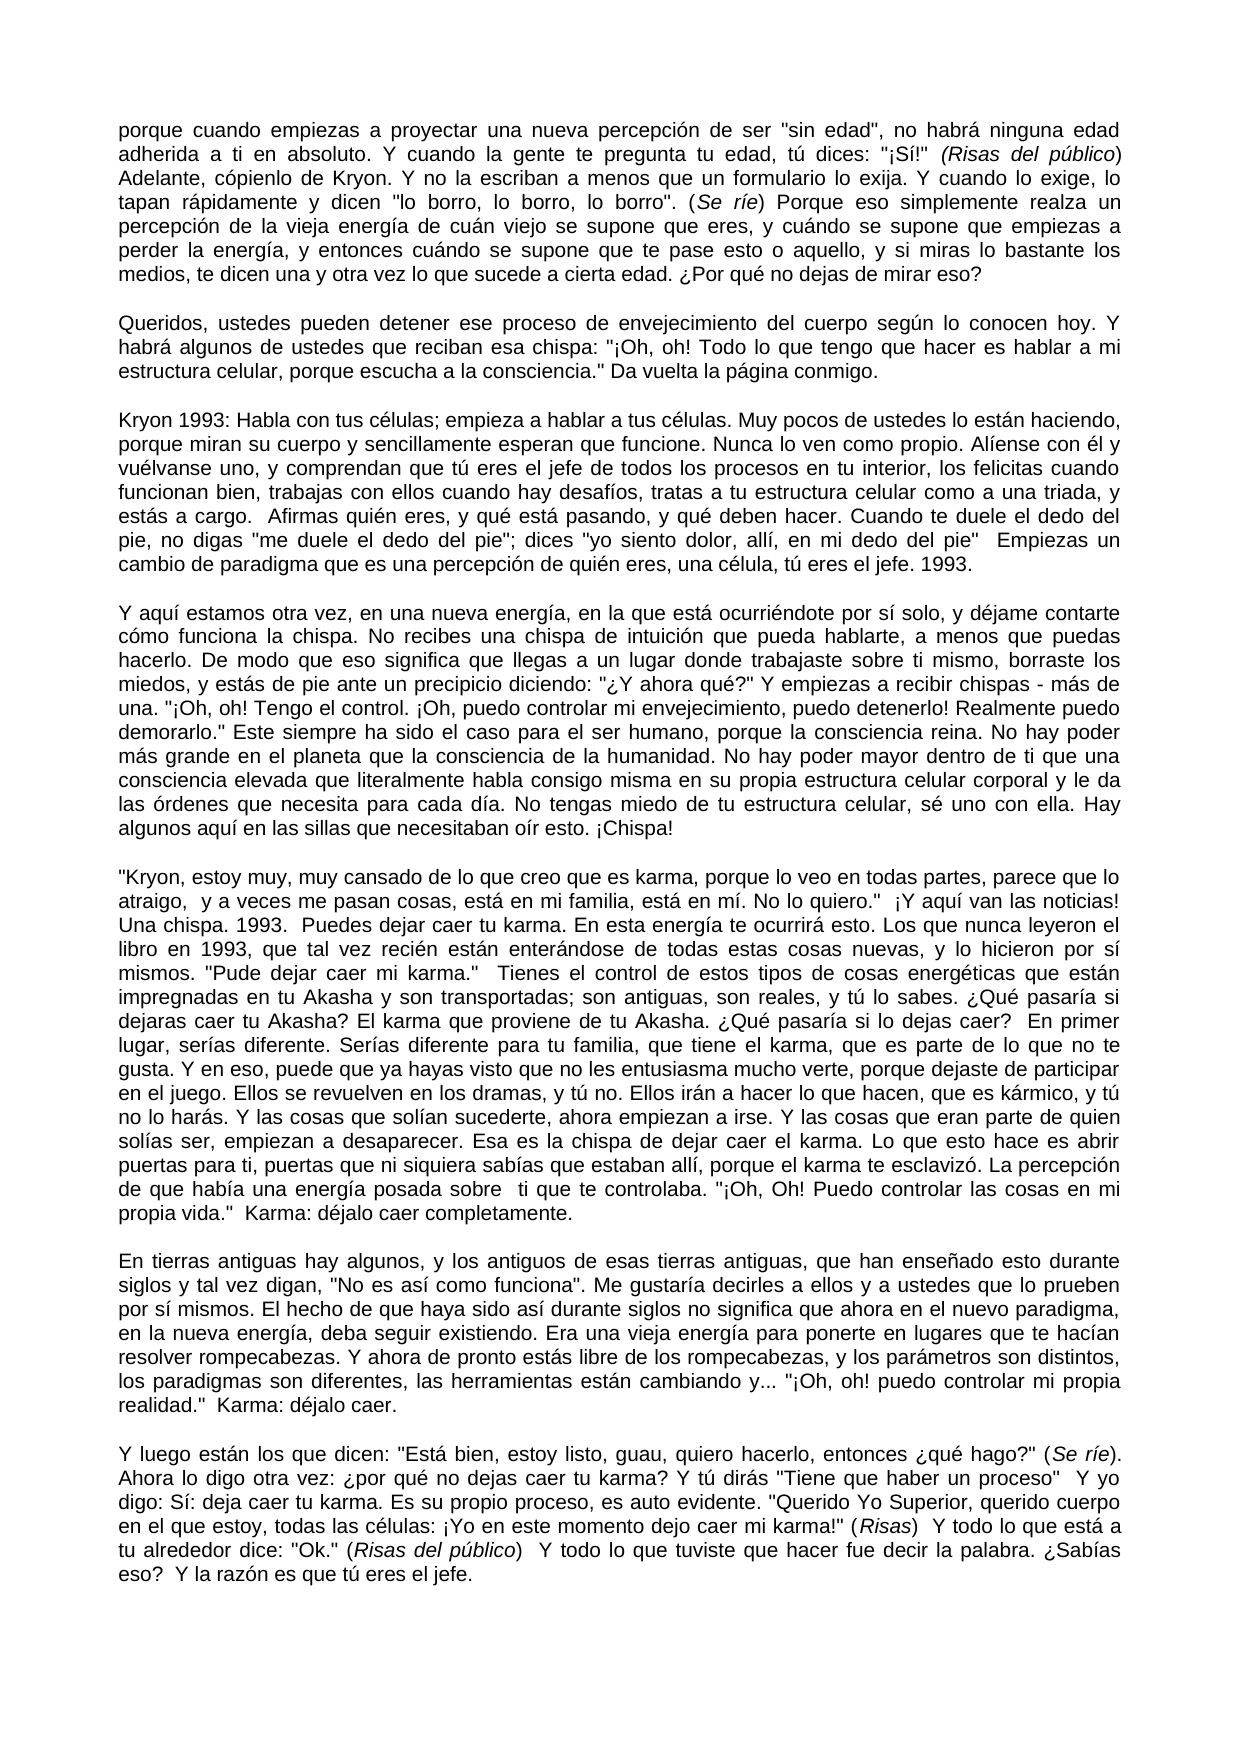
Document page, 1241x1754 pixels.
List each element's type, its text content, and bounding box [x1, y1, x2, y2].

text Kryon 1993: Habla con tus células; empieza a hablar a tus células. Muy pocos de ustedes lo están haciendo, porque miran su cuerpo y sencillamente esperan que funcione. Nunca lo ven como propio. Alíense con él y vuélvanse uno, y comprendan que tú eres el jefe de todos los procesos en tu interior, los felicitas cuando funcionan bien, trabajas con ellos cuando hay desafíos, tratas a tu estructura celular como a una triada, y estás a cargo. Afirmas quién eres, y qué está pasando, y qué deben hacer. Cuando te duele el dedo del pie, no digas "me duele el dedo del pie"; dices "yo siento dolor, allí, en mi dedo del pie" Empiezas un cambio de paradigma que es una percepción de quién eres, una célula, tú eres el jefe. 1993. [118, 408, 1122, 575]
text Y luego están los que dicen: "Está bien, estoy listo, guau, quiero hacerlo, entonces ¿qué hago?" (Se ríe). Ahora lo digo otra vez: ¿por qué no dejas caer tu karma? Y tú dirás "Tiene que haber un proceso" Y yo digo: Sí: deja caer tu karma. Es su propio proceso, es auto evidente. "Querido Yo Superior, querido cuerpo en el que estoy, todas las células: ¡Yo en este momento dejo caer mi karma!" (Risas) Y todo lo que está a tu alrededor dice: "Ok." (Risas del público) Y todo lo que tuviste que hacer fue decir la palabra. ¿Sabías eso? Y la razón es que tú eres el jefe. [118, 1442, 1122, 1586]
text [118, 118, 1122, 286]
text En tierras antiguas hay algunos, y los antiguos de esas tierras antiguas, que han enseñado esto durante siglos y tal vez digan, "No es así como funciona". Me gustaría decirles a ellos y a ustedes que lo prueben por sí mismos. El hecho de que haya sido así durante siglos no significa que ahora en el nuevo paradigma, en la nueva energía, deba seguir existiendo. Era una vieja energía para ponerte en lugares que te hacían resolver rompecabezas. Y ahora de pronto estás libre de los rompecabezas, y los parámetros son distintos, los paradigmas son diferentes, las herramientas están cambiando y... "¡Oh, oh! puedo controlar mi propia realidad." Karma: déjalo caer. [118, 1249, 1122, 1417]
text "Kryon, estoy muy, muy cansado de lo que creo que es karma, porque lo veo en todas partes, parece que lo atraigo, y a veces me pasan cosas, está en mi familia, está en mí. No lo quiero." ¡Y aquí van las noticias! Una chispa. 1993. Puedes dejar caer tu karma. En esta energía te ocurrirá esto. Los que nunca leyeron el libro en 1993, que tal vez recién están enterándose de todas estas cosas nuevas, y lo hicieron por sí mismos. "Pude dejar caer mi karma." Tienes el control de estos tipos de cosas energéticas que están impregnadas en tu Akasha y son transportadas; son antiguas, son reales, y tú lo sabes. ¿Qué pasaría si dejaras caer tu Akasha? El karma que proviene de tu Akasha. ¿Qué pasaría si lo dejas caer? En primer lugar, serías diferente. Serías diferente para tu familia, que tiene el karma, que es parte de lo que no te gusta. Y en eso, puede que ya hayas visto que no les entusiasma mucho verte, porque dejaste de participar en el juego. Ellos se revuelven en los dramas, y tú no. Ellos irán a hacer lo que hacen, que es kármico, y tú no lo harás. Y las cosas que solían sucederte, ahora empiezan a irse. Y las cosas que eran parte de quien solías ser, empiezan a desaparecer. Esa es la chispa de dejar caer el karma. Lo que esto hace es abrir puertas para ti, puertas que ni siquiera sabías que estaban allí, porque el karma te esclavizó. La percepción de que había una energía posada sobre ti que te controlaba. "¡Oh, Oh! Puedo controlar las cosas en mi propia vida." Karma: déjalo caer completamente. [118, 865, 1122, 1224]
text Y aquí estamos otra vez, en una nueva energía, en la que está ocurriéndote por sí solo, y déjame contarte cómo funciona la chispa. No recibes una chispa de intuición que pueda hablarte, a menos que puedas hacerlo. De modo que eso significa que llegas a un lugar donde trabajaste sobre ti mismo, borraste los miedos, y estás de pie ante un precipicio diciendo: "¿Y ahora qué?" Y empiezas a recibir chispas - más de una. "¡Oh, oh! Tengo el control. ¡Oh, puedo controlar mi envejecimiento, puedo detenerlo! Realmente puedo demorarlo." Este siempre ha sido el caso para el ser humano, porque la consciencia reina. No hay poder más grande en el planeta que la consciencia de la humanidad. No hay poder mayor dentro de ti que una consciencia elevada que literalmente habla consigo misma en su propia estructura celular corporal y le da las órdenes que necesita para cada día. No tengas miedo de tu estructura celular, sé uno con ella. Hay algunos aquí en las sillas que necesitaban oír esto. ¡Chispa! [118, 600, 1122, 840]
text Queridos, ustedes pueden detener ese proceso de envejecimiento del cuerpo según lo conocen hoy. Y habrá algunos de ustedes que reciban esa chispa: "¡Oh, oh! Todo lo que tengo que hacer es hablar a mi estructura celular, porque escucha a la consciencia." Da vuelta la página conmigo. [118, 311, 1122, 383]
